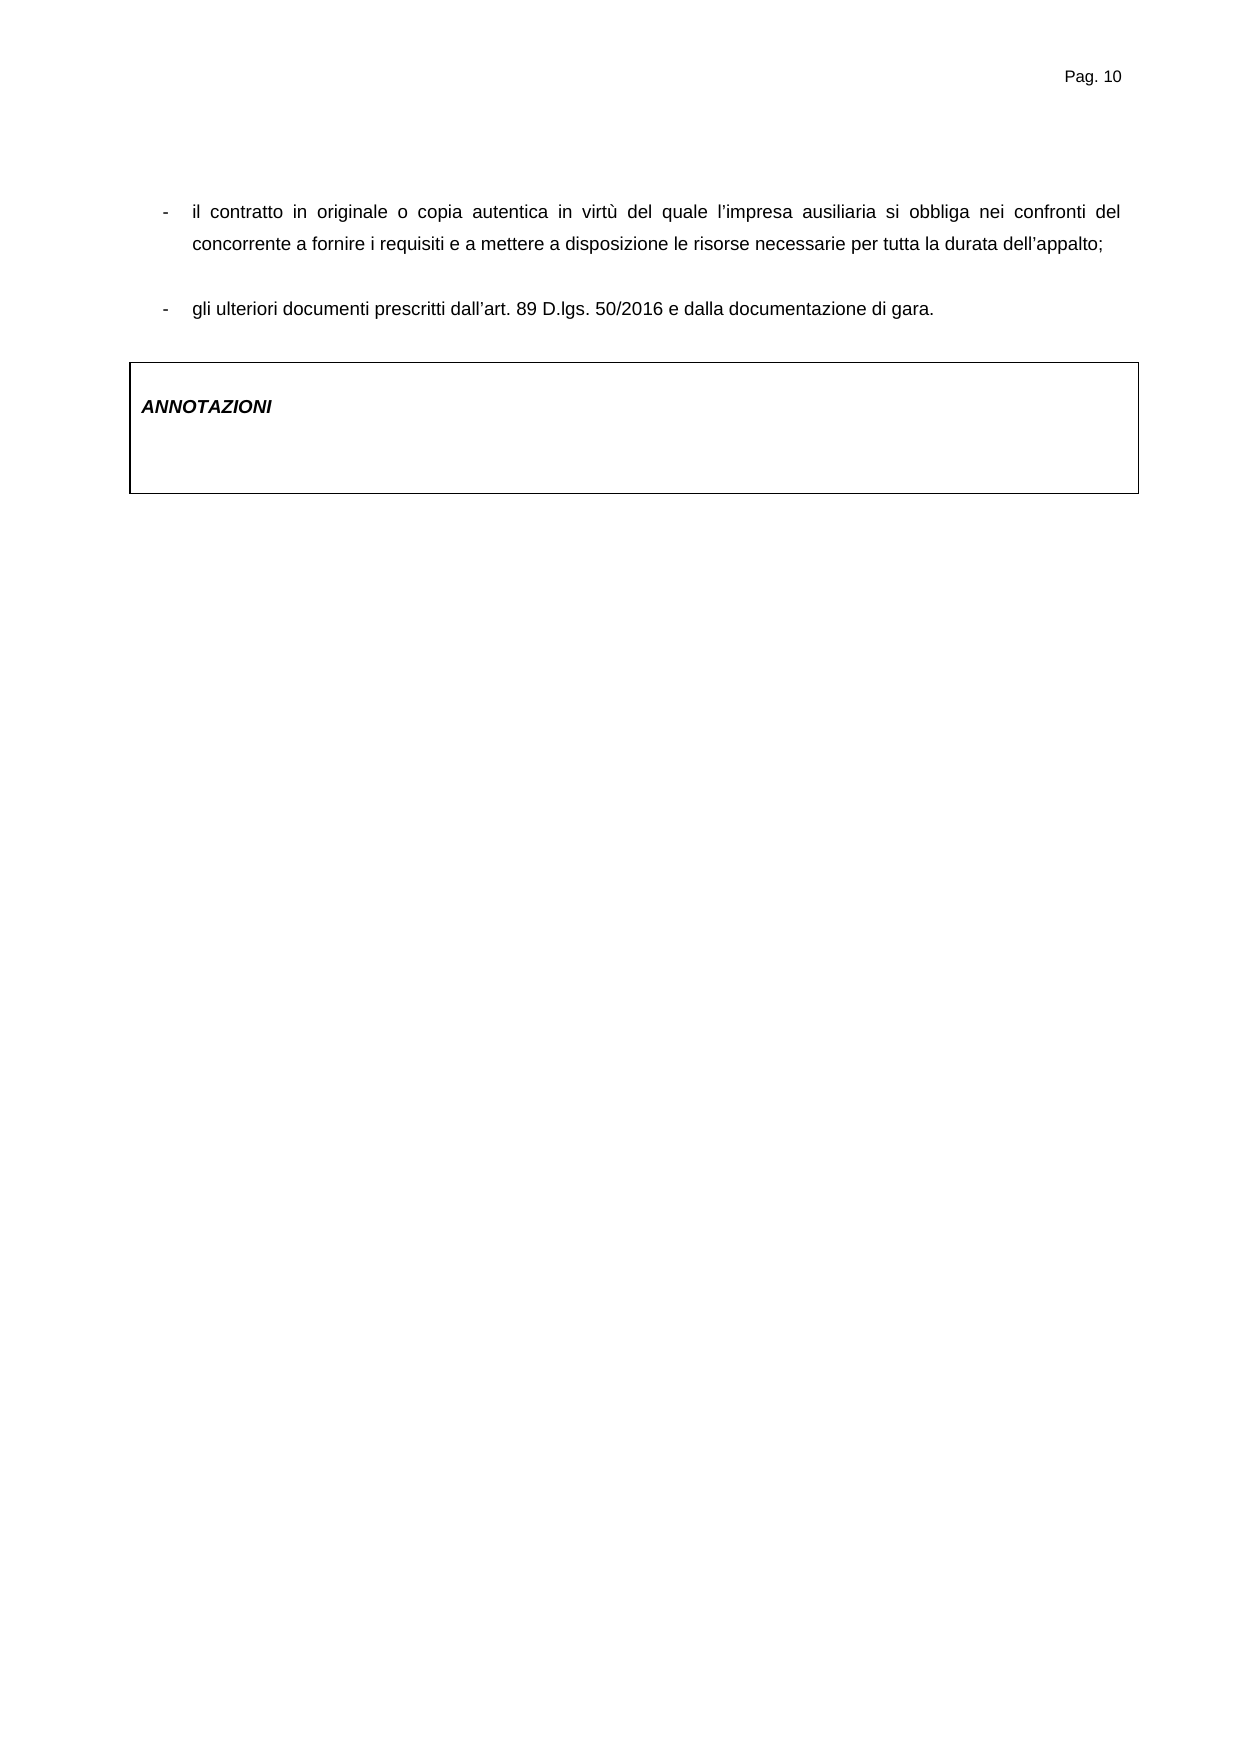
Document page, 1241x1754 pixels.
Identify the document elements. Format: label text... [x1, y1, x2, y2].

list il contratto in originale o copia autentica in virtù del quale l’impresa ausiliaria si obbliga nei confronti del concorrente a fornire i requisiti e a mettere a disposizione le risorse necessarie per tutta la durata dell’appalto; [162, 201, 1122, 255]
table_header ANNOTAZIONI [131, 363, 1138, 492]
list gli ulteriori documenti prescritti dall’art. 89 D.lgs. 50/2016 e dalla documentazione di gara. [162, 298, 1122, 319]
